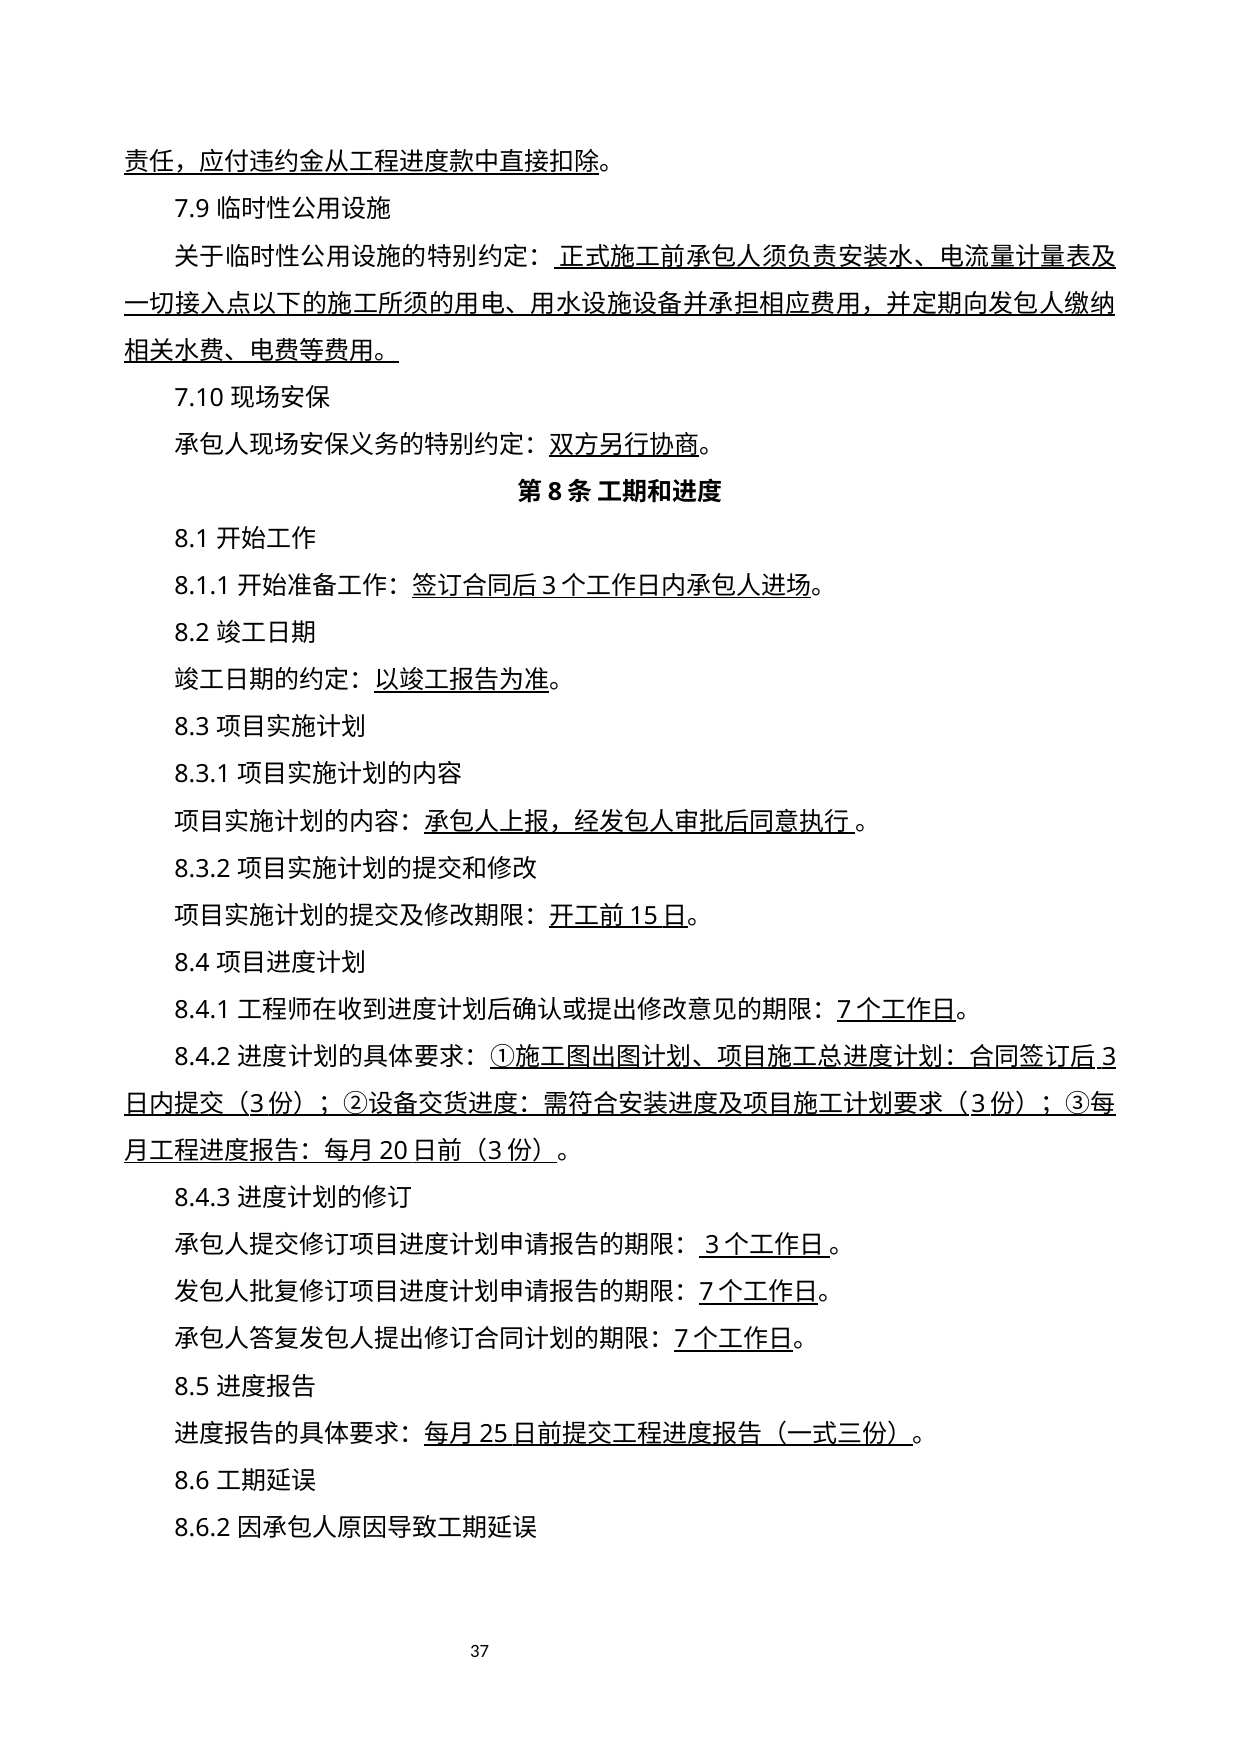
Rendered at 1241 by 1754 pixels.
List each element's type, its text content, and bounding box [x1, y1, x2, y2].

subtitle 第8条 工期和进度 [124, 471, 1116, 508]
text 8.3.2 项目实施计划的提交和修改 [124, 848, 1116, 884]
text 8.5 进度报告 [124, 1366, 1116, 1402]
text 承包人提交修订项目进度计划申请报告的期限： 3个工作日 。 [124, 1225, 1116, 1261]
text 8.1 开始工作 [124, 518, 1116, 555]
text 8.6.2 因承包人原因导致工期延误 [124, 1507, 1116, 1543]
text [124, 142, 1116, 178]
text 8.6 工期延误 [124, 1460, 1116, 1496]
text 项目实施计划的提交及修改期限：开工前15日。 [124, 895, 1116, 931]
text 承包人答复发包人提出修订合同计划的期限：7个工作日。 [124, 1319, 1116, 1355]
text 竣工日期的约定：以竣工报告为准。 [124, 660, 1116, 696]
text 7.10 现场安保 [124, 377, 1116, 413]
text 7.9 临时性公用设施 [124, 189, 1116, 225]
text 8.2 竣工日期 [124, 613, 1116, 649]
text 8.3.1 项目实施计划的内容 [124, 754, 1116, 790]
text 8.3 项目实施计划 [124, 707, 1116, 743]
text 8.4.1 工程师在收到进度计划后确认或提出修改意见的期限：7个工作日。 [124, 989, 1116, 1026]
text 进度报告的具体要求：每月25日前提交工程进度报告（一式三份）。 [124, 1413, 1116, 1449]
text 8.4.2 进度计划的具体要求：①施工图出图计划、项目施工总进度计划：合同签订后3日内提交（3份）；②设备交货进度：需符合安装进度及项目施工计划要求（3份）；③每月工程进度报告：每月20日前（3份）。 [124, 1036, 1116, 1167]
text 项目实施计划的内容：承包人上报，经发包人审批后同意执行 。 [124, 801, 1116, 837]
text 8.4.3 进度计划的修订 [124, 1178, 1116, 1214]
text 承包人现场安保义务的特别约定：双方另行协商。 [124, 424, 1116, 461]
text 关于临时性公用设施的特别约定： 正式施工前承包人须负责安装水、电流量计量表及一切接入点以下的施工所须的用电、用水设施设备并承担相应费用，并定期向发包人缴纳相关水费、电费等费用。 [124, 236, 1116, 366]
text 8.1.1 开始准备工作：签订合同后3个工作日内承包人进场。 [124, 566, 1116, 602]
text 发包人批复修订项目进度计划申请报告的期限：7个工作日。 [124, 1272, 1116, 1308]
text 8.4 项目进度计划 [124, 942, 1116, 978]
